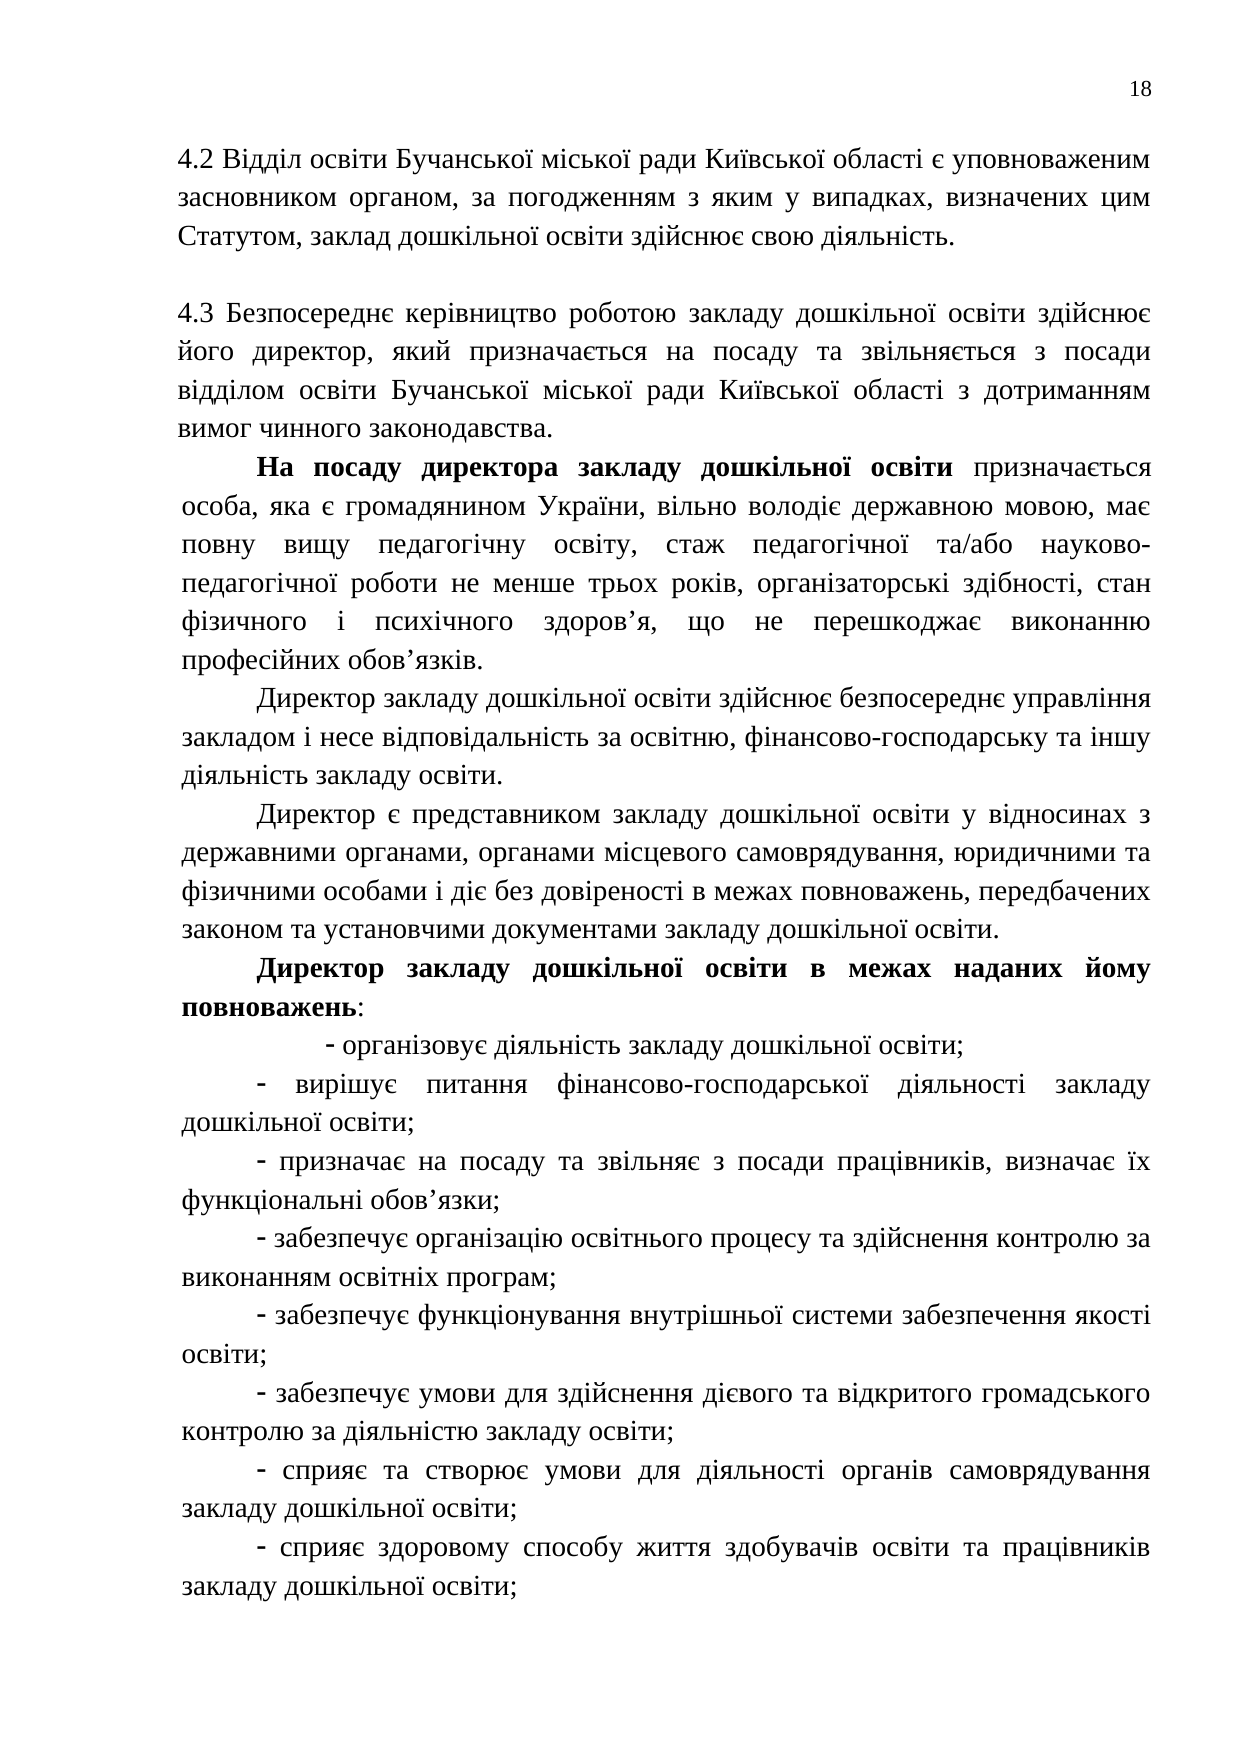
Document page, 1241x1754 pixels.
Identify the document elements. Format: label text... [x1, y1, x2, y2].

text сприяє та створює умови для діяльності органів самоврядування закладу дошкільної освіти; [181, 1452, 1152, 1524]
text 4.2 Відділ освіти Бучанської міської ради Київської області є уповноваженим засновником органом, за погодженням з яким у випадках, визначених цим Статутом, заклад дошкільної освіти здійснює свою діяльність. [177, 141, 1152, 251]
text Директор є представником закладу дошкільної освіти у відносинах з державними органами, органами місцевого самоврядування, юридичними та фізичними особами і діє без довіреності в межах повноважень, передбачених законом та установчими документами закладу дошкільної освіти. [181, 796, 1152, 945]
text На посаду директора закладу дошкільної освіти призначається особа, яка є громадянином України, вільно володіє державною мовою, має повну вищу педагогічну освіту, стаж педагогічної та/або науково-педагогічної роботи не менше трьох років, організаторські здібності, стан фізичного і психічного здоров’я, що не перешкоджає виконанню професійних обов’язків. [181, 449, 1152, 675]
text забезпечує функціонування внутрішньої системи забезпечення якості освіти; [181, 1297, 1152, 1370]
text сприяє здоровому способу життя здобувачів освіти та працівників закладу дошкільної освіти; [181, 1529, 1152, 1601]
text Директор закладу дошкільної освіти в межах наданих йому повноважень: [181, 950, 1152, 1022]
text забезпечує умови для здійснення дієвого та відкритого громадського контролю за діяльністю закладу освіти; [181, 1375, 1152, 1447]
text організовує діяльність закладу дошкільної освіти; [252, 1027, 1152, 1061]
text забезпечує організацію освітнього процесу та здійснення контролю за виконанням освітніх програм; [181, 1220, 1152, 1292]
text вирішує питання фінансово-господарської діяльності закладу дошкільної освіти; [181, 1066, 1152, 1138]
text 4.3 Безпосереднє керівництво роботою закладу дошкільної освіти здійснює його директор, який призначається на посаду та звільняється з посади відділом освіти Бучанської міської ради Київської області з дотриманням вимог чинного законодавства. [177, 295, 1152, 444]
text Директор закладу дошкільної освіти здійснює безпосереднє управління закладом і несе відповідальність за освітню, фінансово-господарську та іншу діяльність закладу освіти. [181, 680, 1152, 791]
text призначає на посаду та звільняє з посади працівників, визначає їх функціональні обов’язки; [181, 1143, 1152, 1215]
